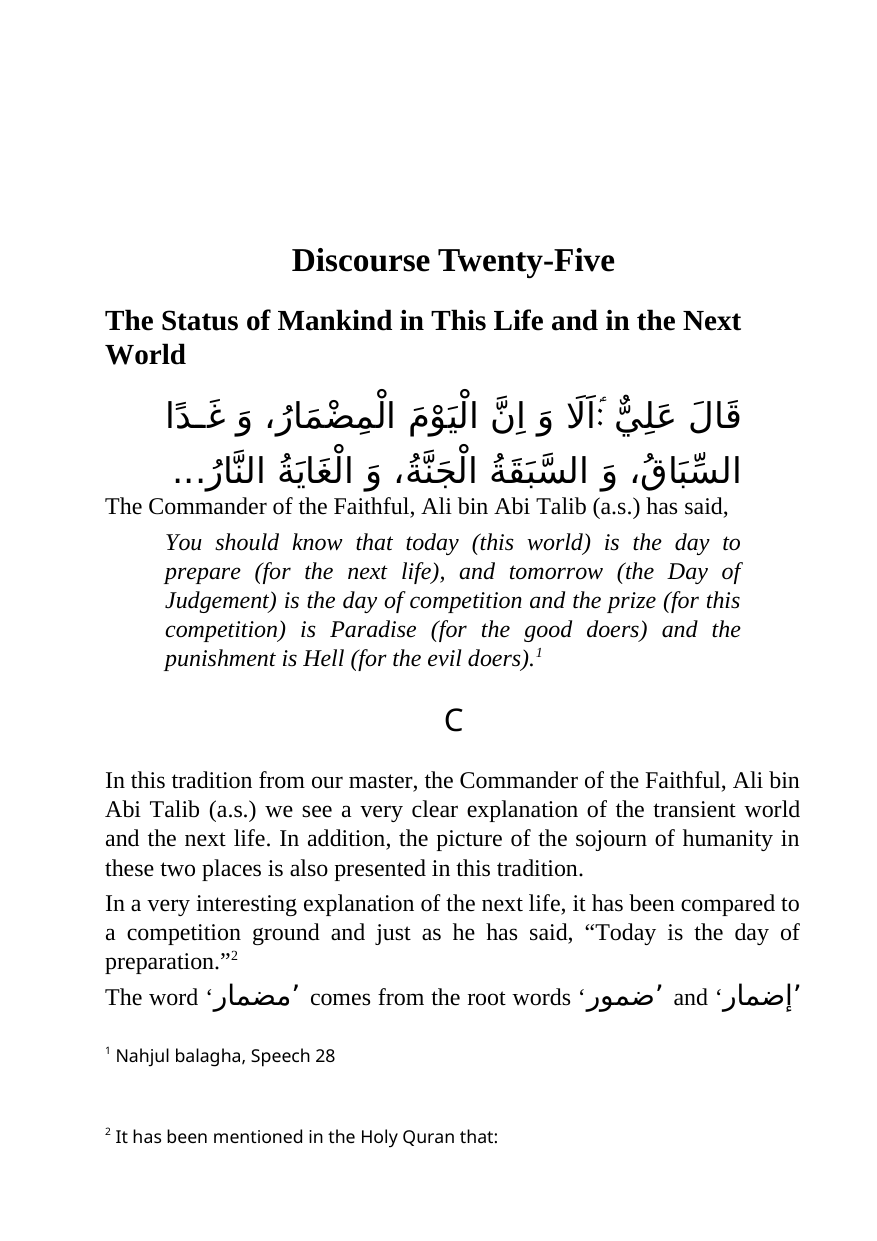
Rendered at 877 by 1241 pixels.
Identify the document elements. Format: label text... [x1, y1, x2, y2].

text C [105, 698, 802, 740]
subtitle The Status of Mankind in This Life and in the Next World [105, 303, 802, 370]
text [105, 982, 802, 1011]
text In a very interesting explanation of the next life, it has been compared to a competition ground and just as he has said, “Today is the day of preparation.” [105, 888, 802, 976]
text In this tradition from our master, the Commander of the Faithful, Ali bin Abi Talib (a.s.) we see a very clear explanation of the transient world and the next life. In addition, the picture of the sojourn of humanity in these two places is also presented in this tradition. [105, 765, 802, 882]
text You should know that today (this world) is the day to prepare (for the next life), and tomorrow (the Day of Judgement) is the day of competition and the prize (for this competition) is Paradise (for the good doers) and the punishment is Hell (for the evil doers). [165, 527, 742, 673]
text The Commander of the Faithful, Ali bin Abi Talib (a.s.) has said, [105, 491, 802, 521]
subtitle Discourse Twenty-Five [105, 240, 802, 278]
text قَالَ عَلِيٌّ ؑ:اَلَا وَ اِنَّ الْيَوْمَ الْمِضْمَارُ، وَ غَدًا السِّبَاقُ، وَ السَّبَقَةُ الْجَنَّةُ، وَ الْغَايَةُ النَّارُ... [165, 383, 742, 491]
